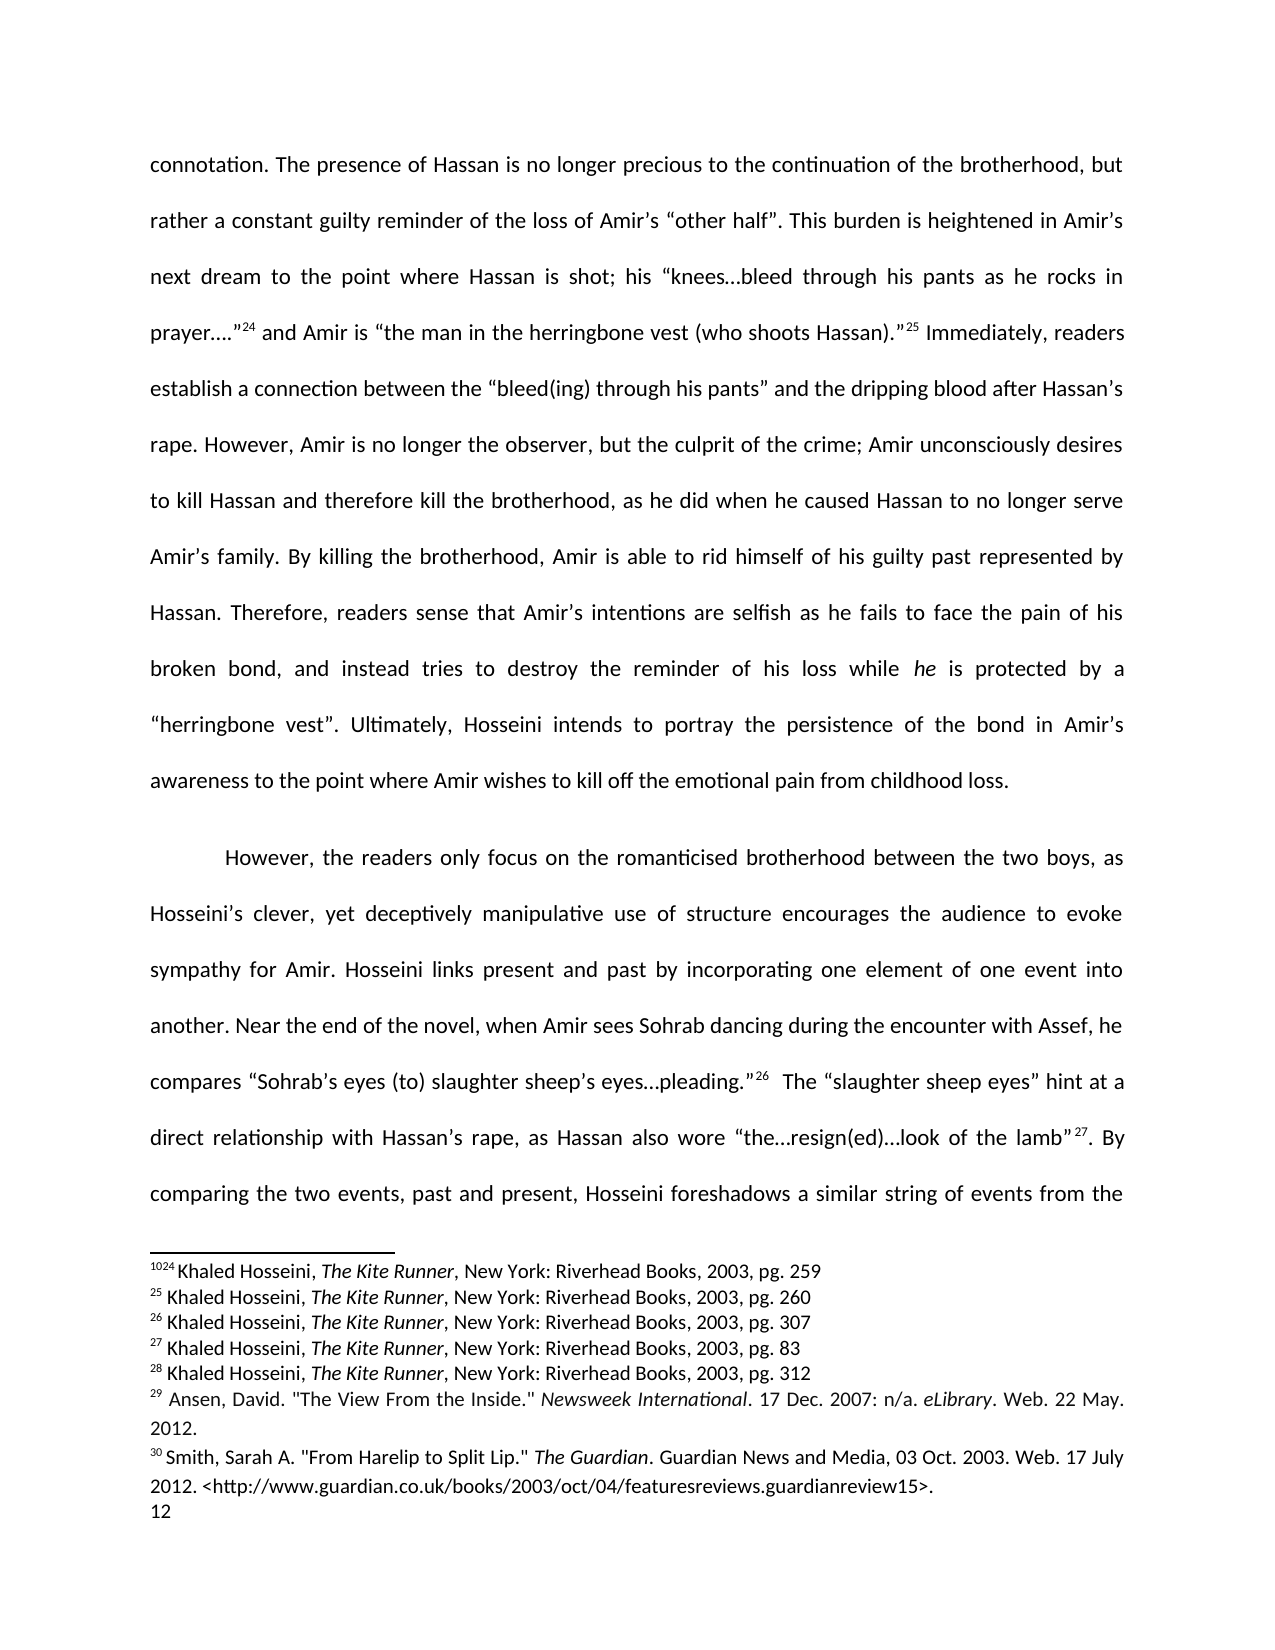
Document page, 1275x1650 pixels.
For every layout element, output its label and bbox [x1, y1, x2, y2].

text [150, 843, 1125, 1208]
text [150, 150, 1125, 794]
